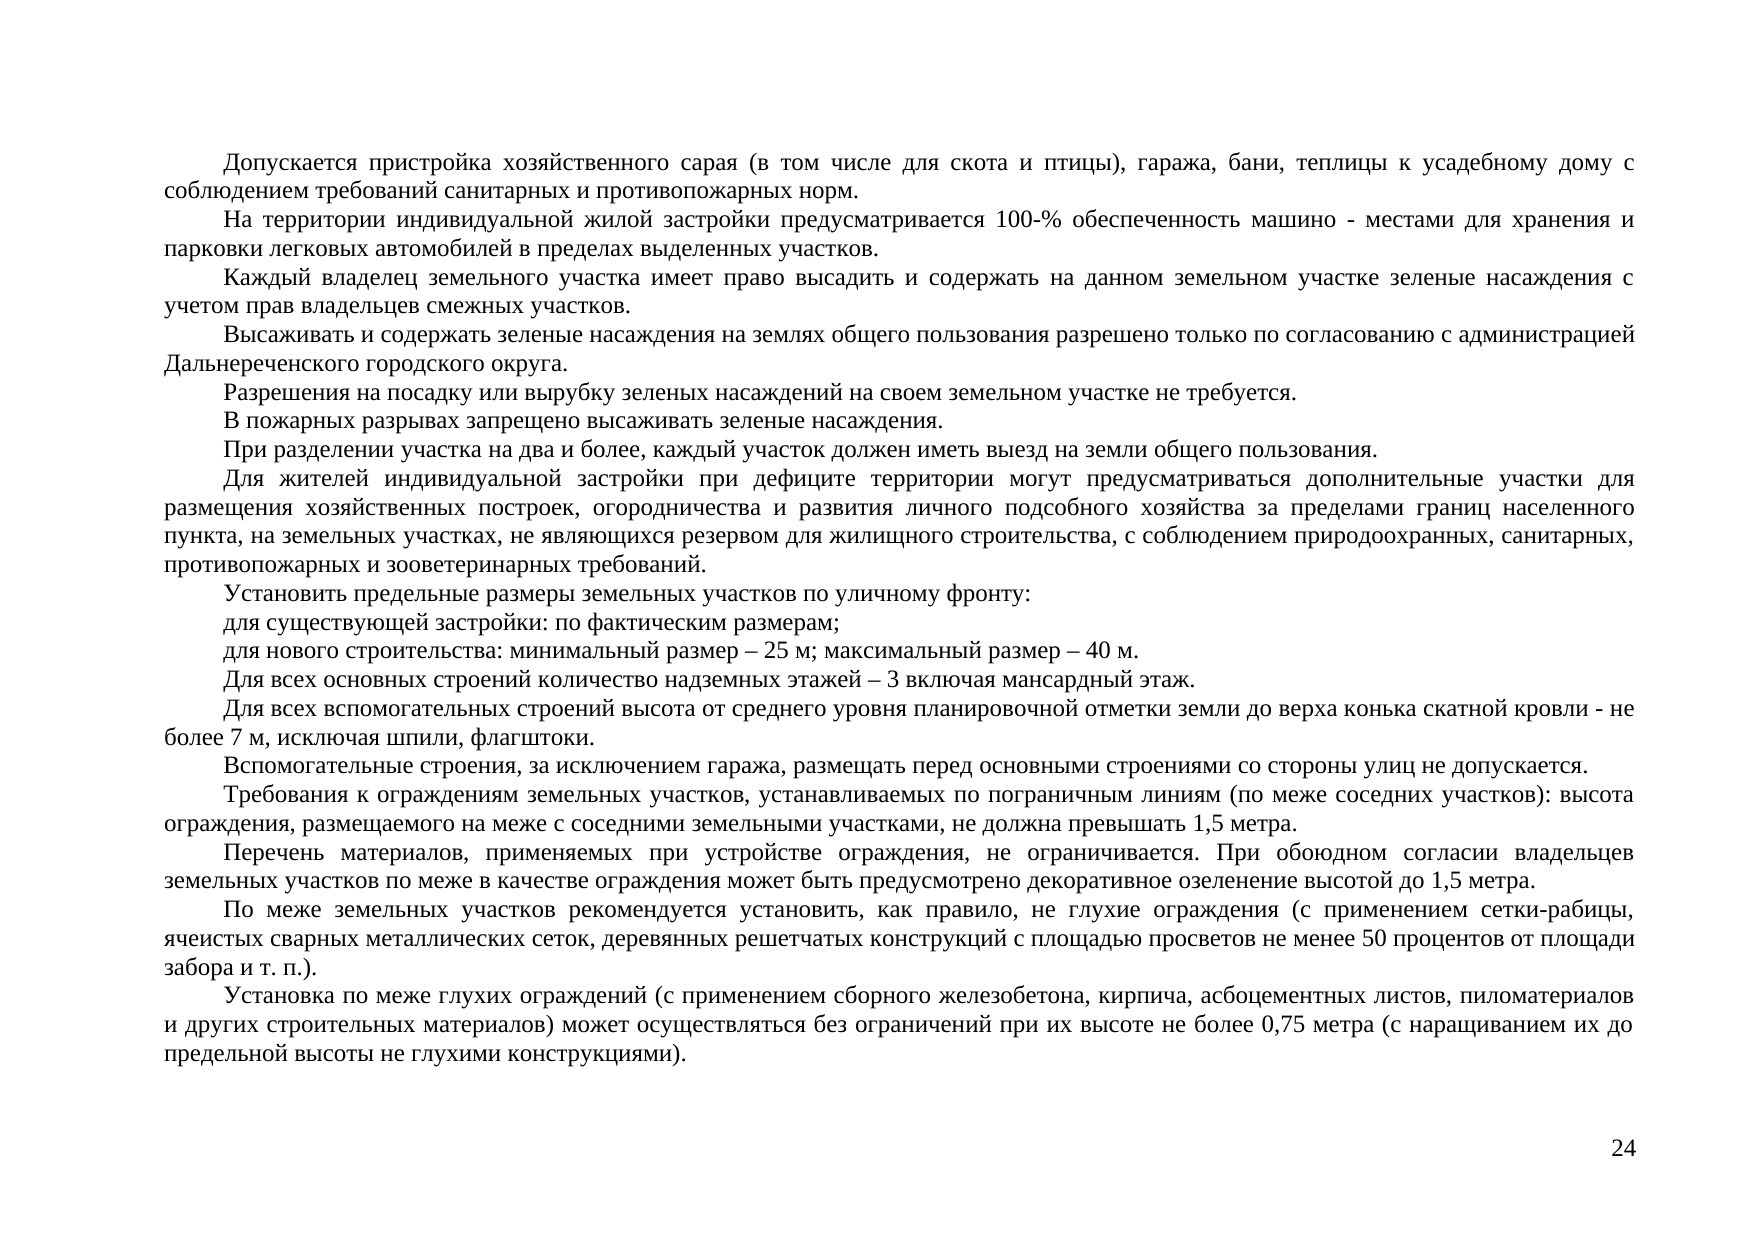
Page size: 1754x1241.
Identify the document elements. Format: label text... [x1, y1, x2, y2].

text Вспомогательные строения, за исключением гаража, размещать перед основными строениями со стороны улиц не допускается. [164, 751, 1636, 779]
text Высаживать и содержать зеленые насаждения на землях общего пользования разрешено только по согласованию с администрацией Дальнереченского городского округа. [164, 319, 1636, 377]
text Допускается пристройка хозяйственного сарая (в том числе для скота и птицы), гаража, бани, теплицы к усадебному дому с соблюдением требований санитарных и противопожарных норм. [164, 147, 1636, 204]
text По меже земельных участков рекомендуется установить, как правило, не глухие ограждения (с применением сетки-рабицы, ячеистых сварных металлических сеток, деревянных решетчатых конструкций с площадью просветов не менее 50 процентов от площади забора и т. п.). [164, 894, 1636, 981]
text Для жителей индивидуальной застройки при дефиците территории могут предусматриваться дополнительные участки для размещения хозяйственных построек, огородничества и развития личного подсобного хозяйства за пределами границ населенного пункта, на земельных участках, не являющихся резервом для жилищного строительства, с соблюдением природоохранных, санитарных, противопожарных и зооветеринарных требований. [164, 463, 1636, 578]
text Установить предельные размеры земельных участков по уличному фронту: [164, 578, 1636, 607]
text для нового строительства: минимальный размер – 25 м; максимальный размер – 40 м. [164, 636, 1636, 664]
text Для всех основных строений количество надземных этажей – 3 включая мансардный этаж. [164, 664, 1636, 693]
text В пожарных разрывах запрещено высаживать зеленые насаждения. [164, 406, 1636, 434]
text Перечень материалов, применяемых при устройстве ограждения, не ограничивается. При обоюдном согласии владельцев земельных участков по меже в качестве ограждения может быть предусмотрено декоративное озеленение высотой до 1,5 метра. [164, 837, 1636, 894]
text Каждый владелец земельного участка имеет право высадить и содержать на данном земельном участке зеленые насаждения с учетом прав владельцев смежных участков. [164, 262, 1636, 319]
text Разрешения на посадку или вырубку зеленых насаждений на своем земельном участке не требуется. [164, 377, 1636, 406]
text При разделении участка на два и более, каждый участок должен иметь выезд на земли общего пользования. [164, 434, 1636, 463]
text На территории индивидуальной жилой застройки предусматривается 100-% обеспеченность машино - местами для хранения и парковки легковых автомобилей в пределах выделенных участков. [164, 204, 1636, 262]
text Установка по меже глухих ограждений (с применением сборного железобетона, кирпича, асбоцементных листов, пиломатериалов и других строительных материалов) может осуществляться без ограничений при их высоте не более 0,75 метра (с наращиванием их до предельной высоты не глухими конструкциями). [164, 981, 1636, 1067]
text Требования к ограждениям земельных участков, устанавливаемых по пограничным линиям (по меже соседних участков): высота ограждения, размещаемого на меже с соседними земельными участками, не должна превышать 1,5 метра. [164, 779, 1636, 837]
text для существующей застройки: по фактическим размерам; [164, 607, 1636, 636]
text Для всех вспомогательных строений высота от среднего уровня планировочной отметки земли до верха конька скатной кровли - не более 7 м, исключая шпили, флагштоки. [164, 693, 1636, 751]
